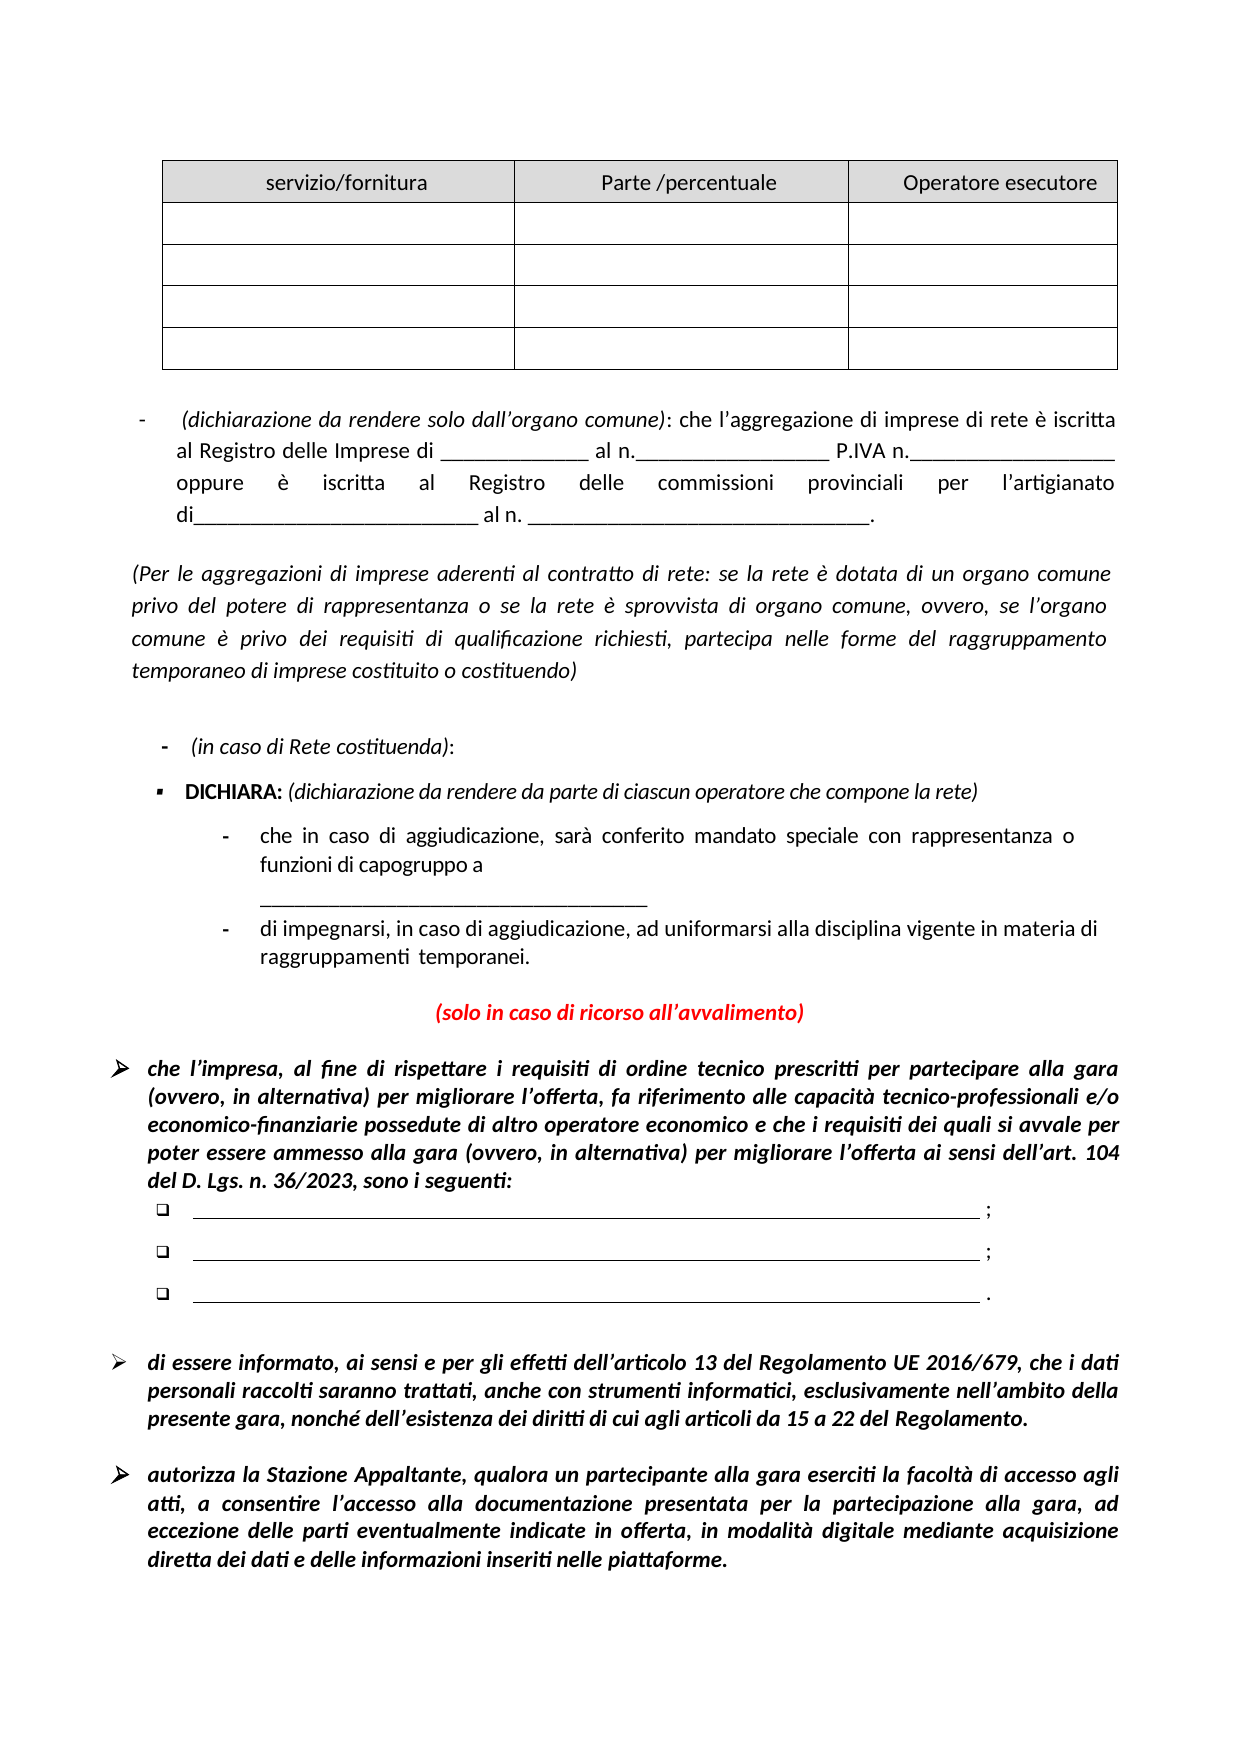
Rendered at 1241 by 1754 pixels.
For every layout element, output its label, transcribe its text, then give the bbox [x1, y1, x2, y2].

table_cell [515, 286, 848, 327]
list che in caso di aggiudicazione, sarà conferito mandato speciale con rappresentanza o funzioni di capogruppo a [222, 822, 1075, 878]
table_cell [849, 328, 1117, 369]
table_cell [849, 203, 1117, 244]
list ; [155, 1236, 1163, 1264]
table_header Parte /percentuale [515, 161, 848, 202]
table_cell [515, 203, 848, 244]
table_cell [515, 328, 848, 369]
text (solo in caso di ricorso all’avvalimento) [435, 998, 1163, 1026]
text __________________________________ [203, 882, 1163, 910]
table_header servizio/fornitura [163, 161, 514, 202]
list . [155, 1278, 1163, 1306]
list di impegnarsi, in caso di aggiudicazione, ad uniformarsi alla disciplina vigente in materia di raggruppamenti temporanei. [222, 914, 1163, 970]
subtitle di essere informato, ai sensi e per gli effetti dell’articolo 13 del Regolamento UE 2016/679, che i dati personali raccolti saranno trattati, anche con strumenti informatici, esclusivamente nell’ambito della presente gara, nonché dell’esistenza dei diritti di cui agli articoli da 15 a 22 del Regolamento. [110, 1348, 1122, 1432]
list autorizza la Stazione Appaltante, qualora un partecipante alla gara eserciti la facoltà di accesso agli atti, a consentire l’accesso alla documentazione presentata per la partecipazione alla gara, ad eccezione delle parti eventualmente indicate in offerta, in modalità digitale mediante acquisizione diretta dei dati e delle informazioni inseriti nelle piattaforme. [110, 1461, 1122, 1573]
table_cell [849, 245, 1117, 285]
table_cell [163, 286, 514, 327]
list ; [155, 1194, 1163, 1223]
table_cell [163, 203, 514, 244]
text - (in caso di Rete costituenda): [161, 732, 1163, 761]
list che l’impresa, al fine di rispettare i requisiti di ordine tecnico prescritti per partecipare alla gara (ovvero, in alternativa) per migliorare l’offerta, fa riferimento alle capacità tecnico-professionali e/o economico-finanziarie possedute di altro operatore economico e che i requisiti dei quali si avvale per poter essere ammesso alla gara (ovvero, in alternativa) per migliorare l’offerta ai sensi dell’art. 104 del D. Lgs. n. 36/2023, sono i seguenti: [110, 1054, 1123, 1194]
table_header Operatore esecutore [849, 161, 1117, 202]
table_cell [515, 245, 848, 285]
table_cell [163, 245, 514, 285]
text (Per le aggregazioni di imprese aderenti al contratto di rete: se la rete è dotata di un organo comune privo del potere di rappresentanza o se la rete è sprovvista di organo comune, ovvero, se l’organo comune è privo dei requisiti di qualificazione richiesti, partecipa nelle forme del raggruppamento temporaneo di imprese costituito o costituendo) [131, 559, 1111, 684]
table_cell [849, 286, 1117, 327]
text - (dichiarazione da rendere solo dall’organo comune): che l’aggregazione di imprese di rete è iscritta al Registro delle Imprese di _____________ al n._________________ P.IVA n.__________________ oppure è iscritta al Registro delle commissioni provinciali per l’artigianato di_________________________ al n. ______________________________. [139, 405, 1116, 528]
list DICHIARA: (dichiarazione da rendere da parte di ciascun operatore che compone la rete) [155, 777, 1075, 805]
table_cell [163, 328, 514, 369]
